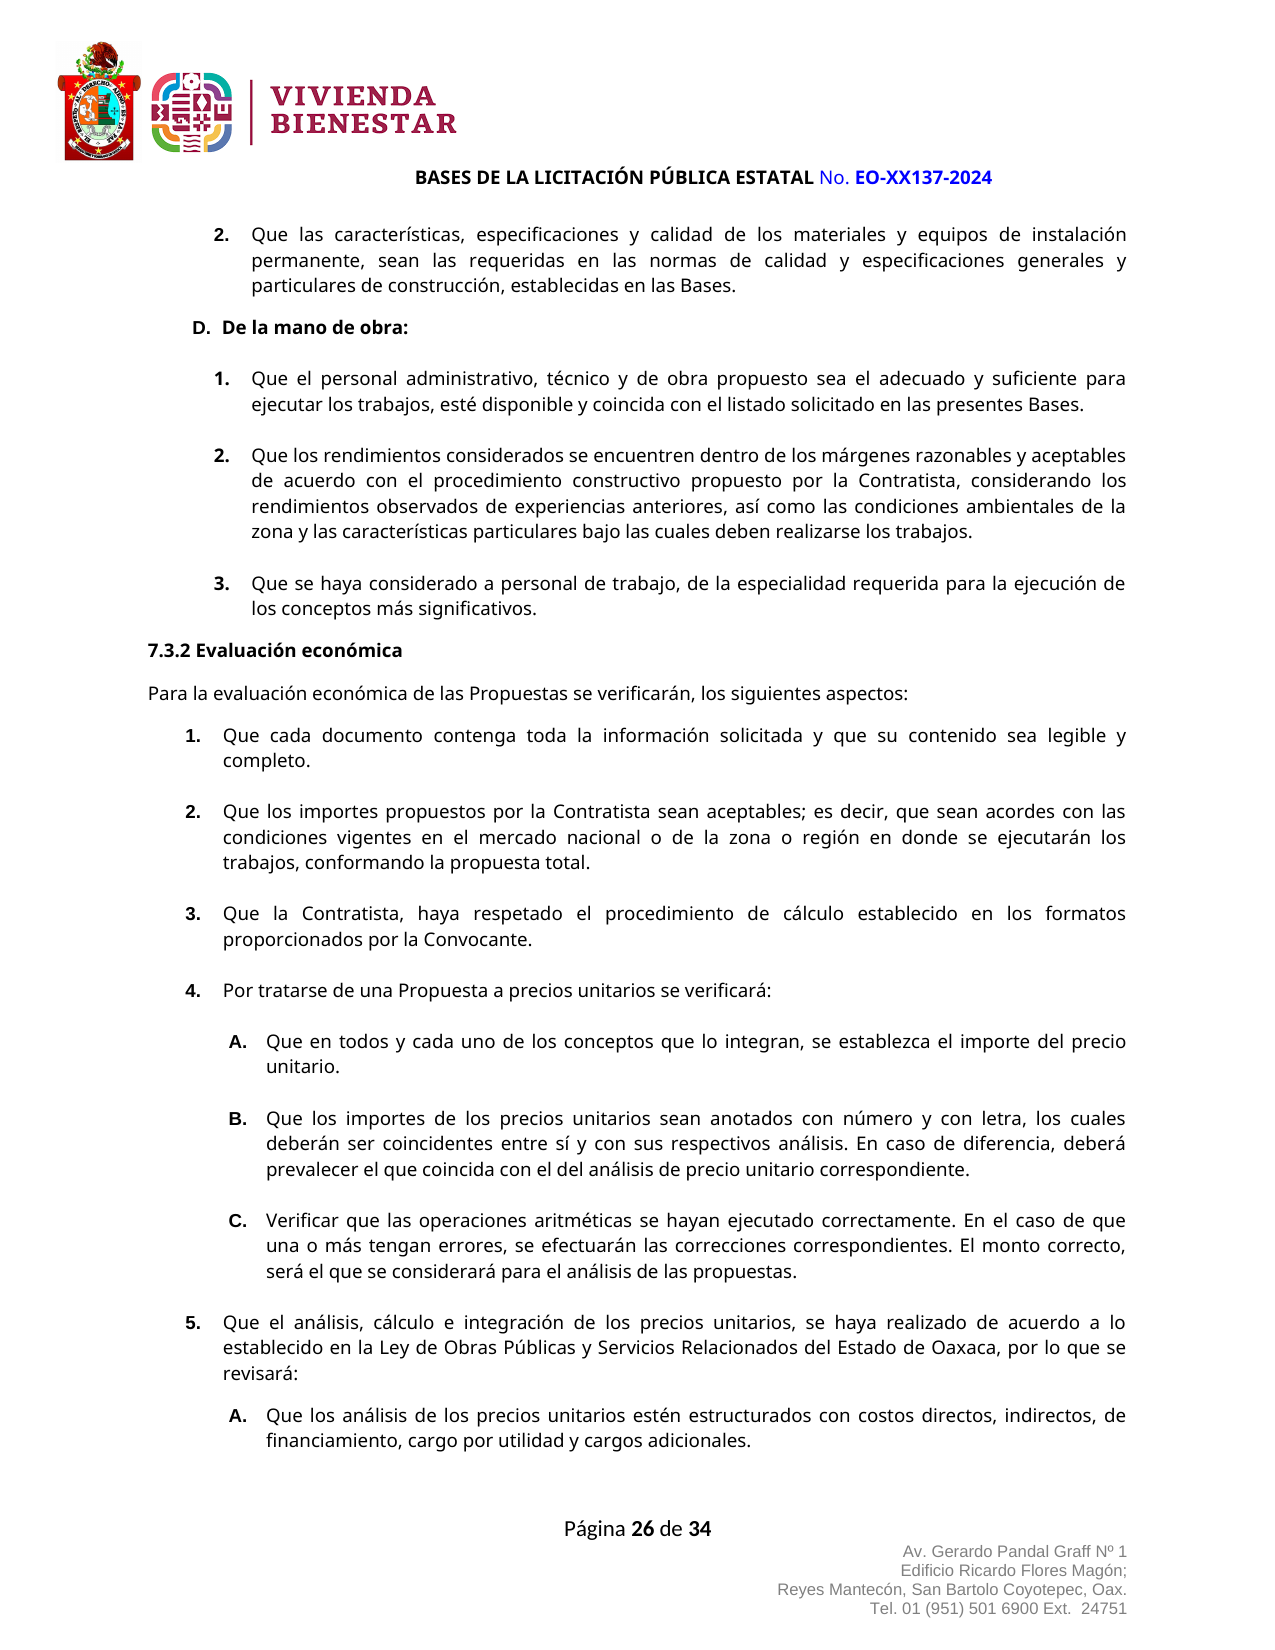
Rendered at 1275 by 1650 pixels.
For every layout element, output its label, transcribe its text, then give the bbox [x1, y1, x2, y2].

text 7.3.2 Evaluación económica [148, 638, 1127, 663]
list Que los importes propuestos por la Contratista sean aceptables; es decir, que sean acordes con las condiciones vigentes en el mercado nacional o de la zona o región en donde se ejecutarán los trabajos, conformando la propuesta total. [185, 798, 1127, 875]
list Por tratarse de una Propuesta a precios unitarios se verificará: [185, 977, 1127, 1003]
list Que los importes de los precios unitarios sean anotados con número y con letra, los cuales deberán ser coincidentes entre sí y con sus respectivos análisis. En caso de diferencia, deberá prevalecer el que coincida con el del análisis de precio unitario correspondiente. [228, 1105, 1127, 1181]
picture [147, 64, 473, 161]
list Que el análisis, cálculo e integración de los precios unitarios, se haya realizado de acuerdo a lo establecido en la Ley de Obras Públicas y Servicios Relacionados del Estado de Oaxaca, por lo que se revisará: [185, 1309, 1127, 1386]
list Que los análisis de los precios unitarios estén estructurados con costos directos, indirectos, de financiamiento, cargo por utilidad y cargos adicionales. [228, 1402, 1127, 1453]
list Que los rendimientos considerados se encuentren dentro de los márgenes razonables y aceptables de acuerdo con el procedimiento constructivo propuesto por la Contratista, considerando los rendimientos observados de experiencias anteriores, así como las condiciones ambientales de la zona y las características particulares bajo las cuales deben realizarse los trabajos. [214, 442, 1127, 544]
list De la mano de obra: [192, 315, 1127, 340]
list Verificar que las operaciones aritméticas se hayan ejecutado correctamente. En el caso de que una o más tengan errores, se efectuarán las correcciones correspondientes. El monto correcto, será el que se considerará para el análisis de las propuestas. [228, 1207, 1127, 1283]
list Que en todos y cada uno de los conceptos que lo integran, se establezca el importe del precio unitario. [228, 1028, 1127, 1079]
list Que se haya considerado a personal de trabajo, de la especialidad requerida para la ejecución de los conceptos más significativos. [214, 570, 1127, 621]
list Que el personal administrativo, técnico y de obra propuesto sea el adecuado y suficiente para ejecutar los trabajos, esté disponible y coincida con el listado solicitado en las presentes Bases. [214, 366, 1127, 417]
list Que las características, especificaciones y calidad de los materiales y equipos de instalación permanente, sean las requeridas en las normas de calidad y especificaciones generales y particulares de construcción, establecidas en las Bases. [214, 221, 1127, 298]
picture [55, 41, 143, 163]
list Que la Contratista, haya respetado el procedimiento de cálculo establecido en los formatos proporcionados por la Convocante. [185, 901, 1127, 952]
text Para la evaluación económica de las Propuestas se verificarán, los siguientes aspectos: [148, 680, 1127, 705]
list Que cada documento contenga toda la información solicitada y que su contenido sea legible y completo. [185, 722, 1127, 773]
